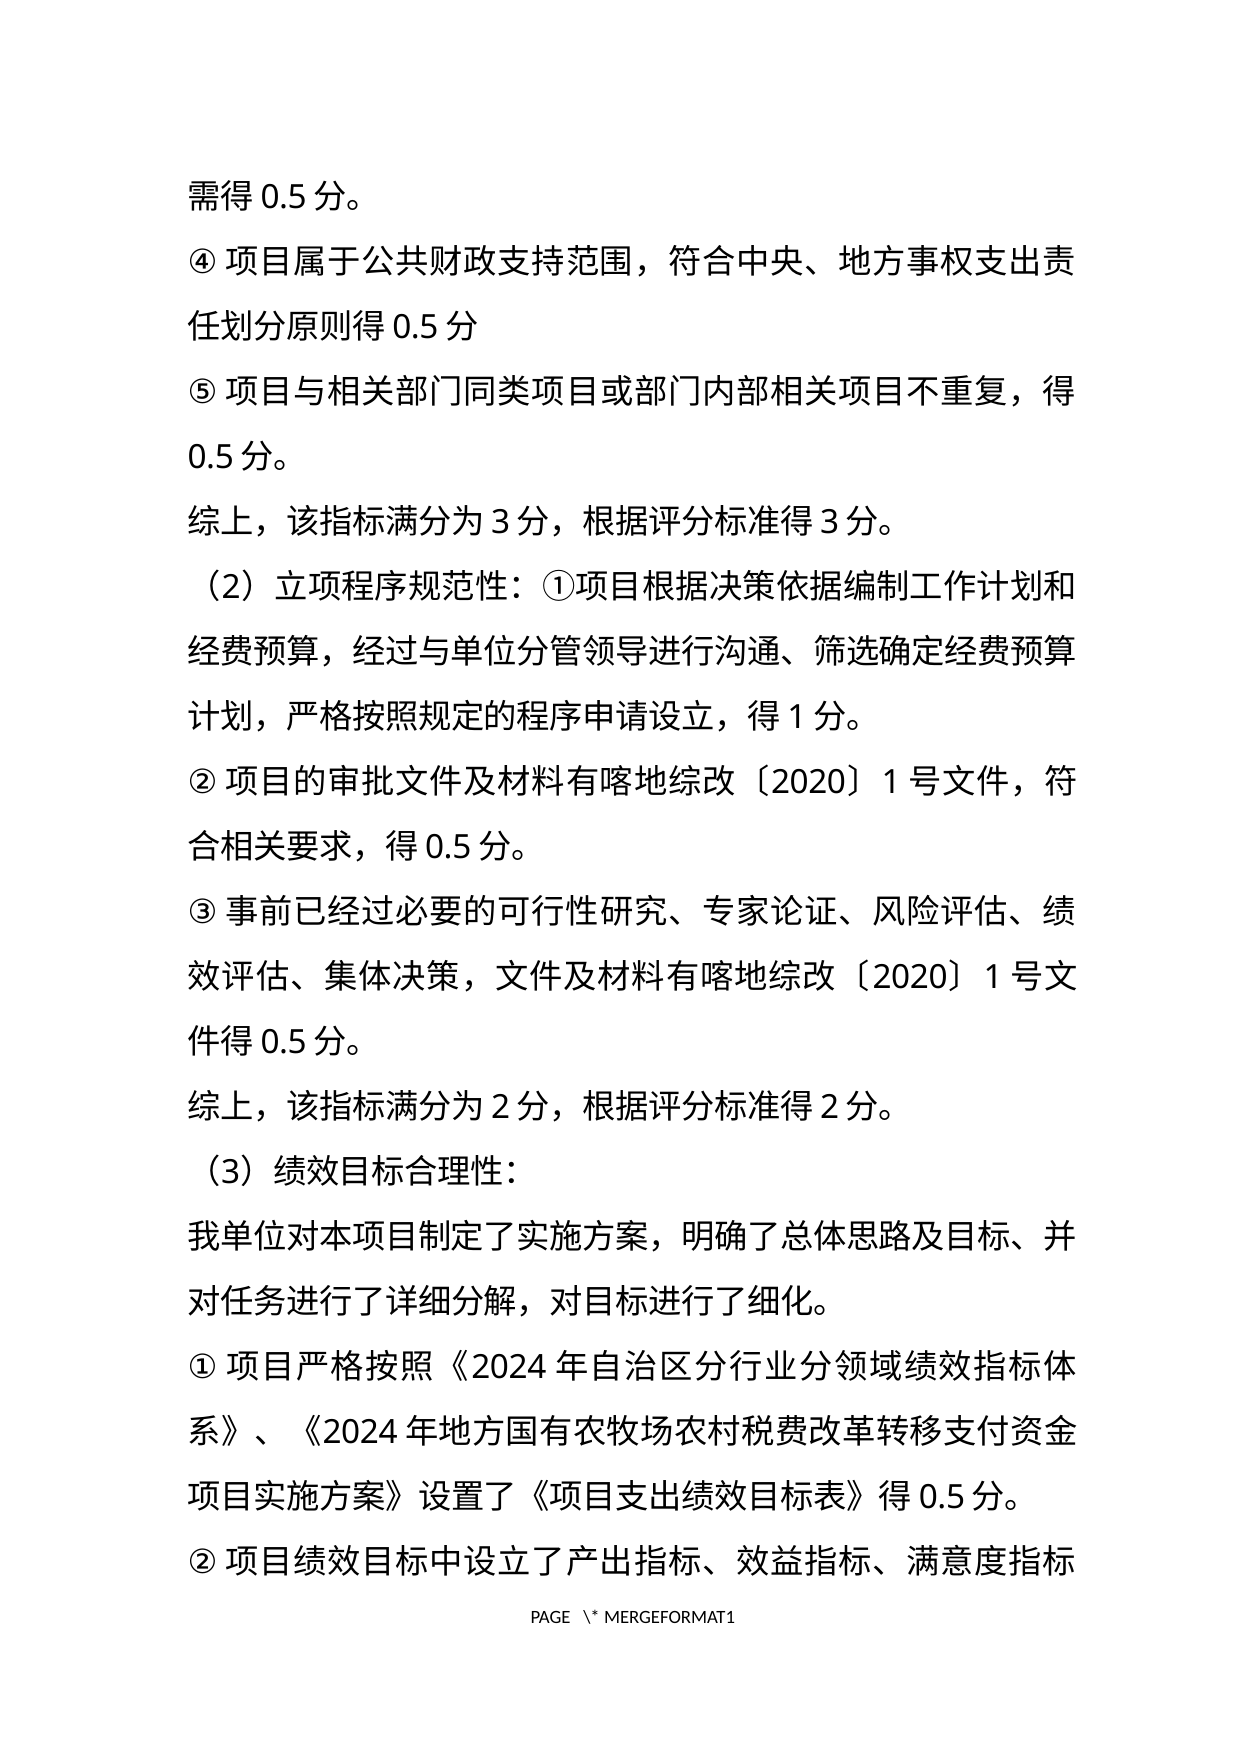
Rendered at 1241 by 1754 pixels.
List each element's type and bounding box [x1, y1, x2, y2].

text [187, 162, 1078, 1592]
